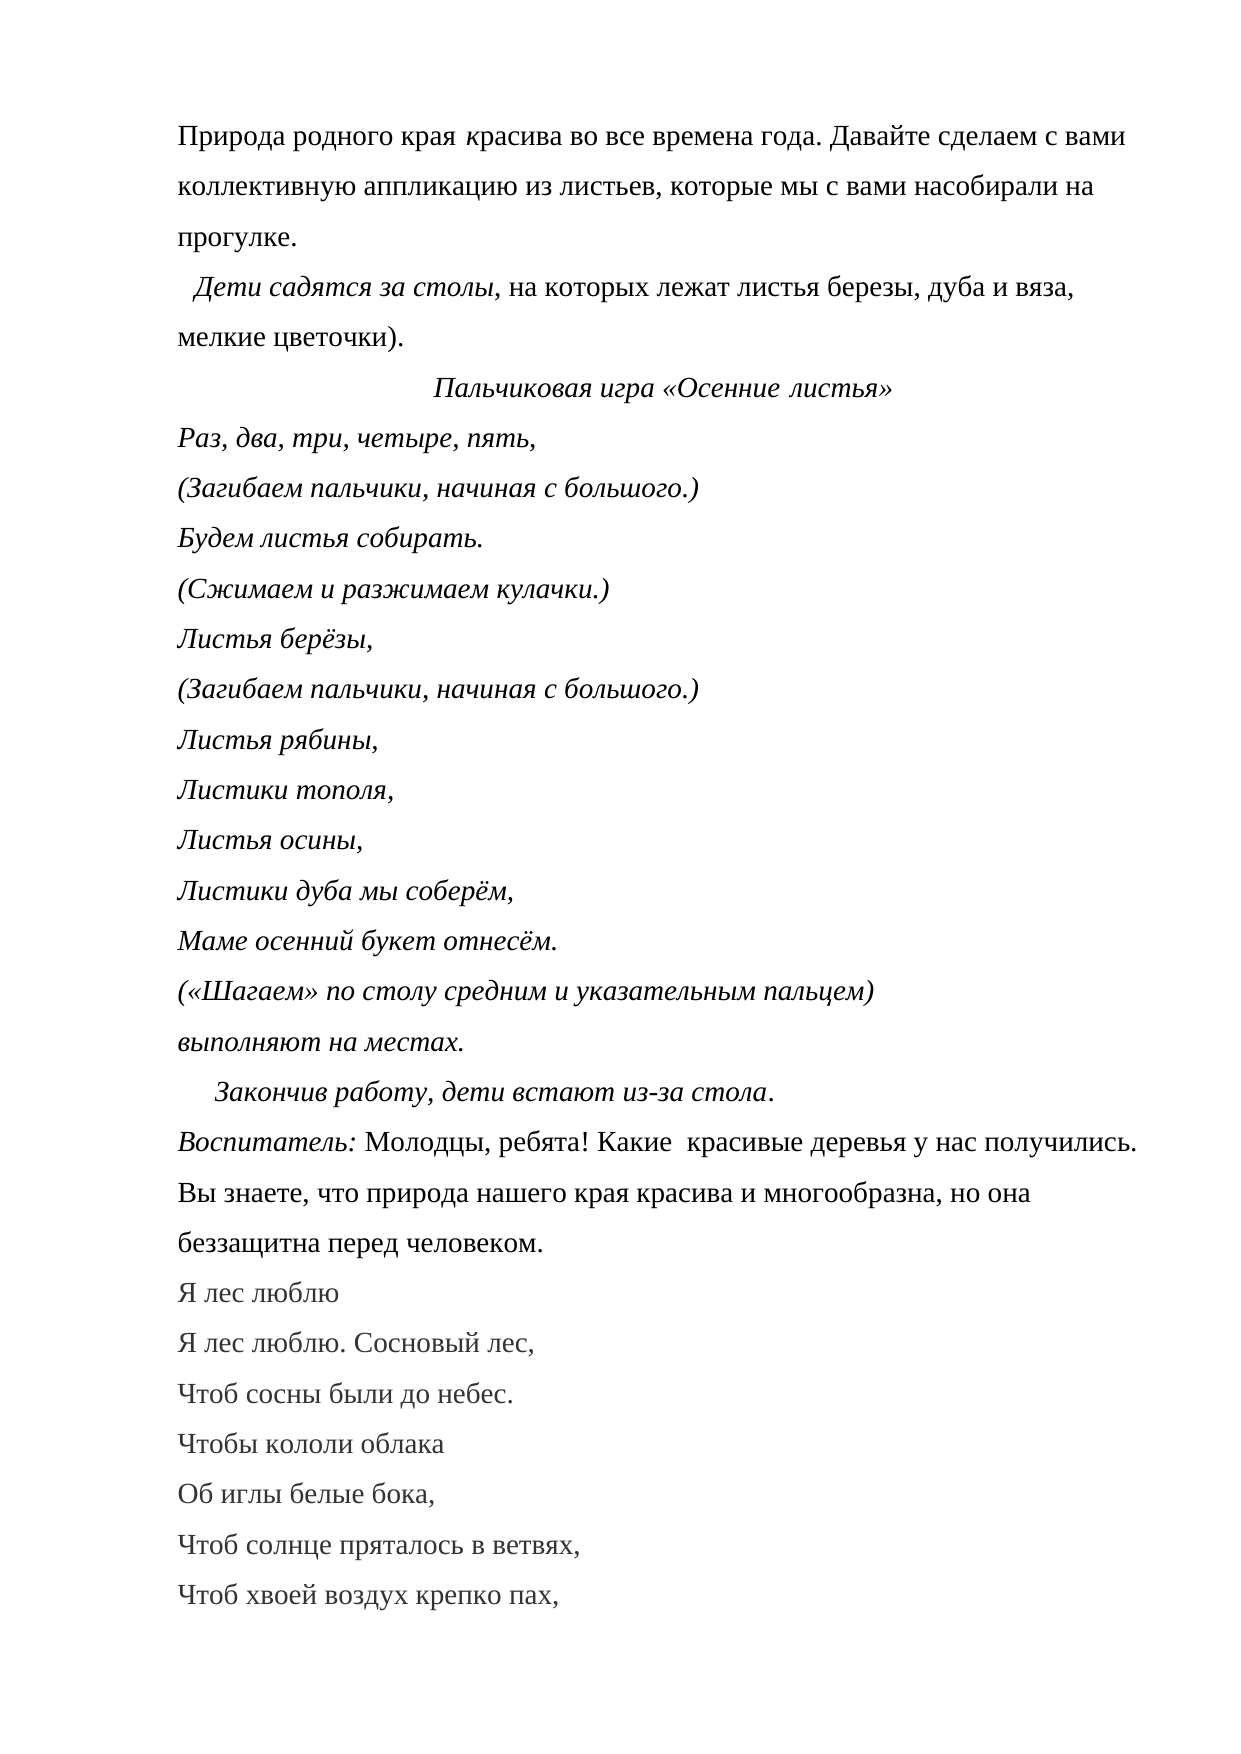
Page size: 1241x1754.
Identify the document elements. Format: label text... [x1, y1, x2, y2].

text Воспитатель: Молодцы, ребята! Какие красивые деревья у нас получились. Вы знаете, что природа нашего края красива и многообразна, но она беззащитна перед человеком. [177, 1124, 1152, 1258]
text (Сжимаем и разжимаем кулачки.) [177, 571, 1152, 604]
text («Шагаем» по столу средним и указательным пальцем) [177, 973, 1152, 1007]
text Дети садятся за столы, на которых лежат листья березы, дуба и вяза, мелкие цветочки). [177, 269, 1152, 353]
text Природа родного края красива во все времена года. Давайте сделаем с вами коллективную аппликацию из листьев, которые мы с вами насобирали на прогулке. [177, 118, 1152, 252]
text Пальчиковая игра «Осенние листья» [177, 370, 1152, 403]
text Листья рябины, [177, 722, 1152, 755]
text Листики дуба мы соберём, [177, 873, 1152, 906]
text Листики тополя, [177, 772, 1152, 806]
text (Загибаем пальчики, начиная с большого.) [177, 672, 1152, 705]
text (Загибаем пальчики, начиная с большого.) [177, 470, 1152, 504]
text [177, 1275, 1152, 1611]
text Будем листья собирать. [177, 521, 1152, 554]
text Листья осины, [177, 822, 1152, 856]
text Маме осенний букет отнесём. [177, 923, 1152, 957]
text выполняют на местах. [177, 1024, 1152, 1057]
text Раз, два, три, четыре, пять, [177, 420, 1152, 453]
text Закончив работу, дети встают из-за стола. [177, 1074, 1152, 1108]
text Листья берёзы, [177, 621, 1152, 655]
